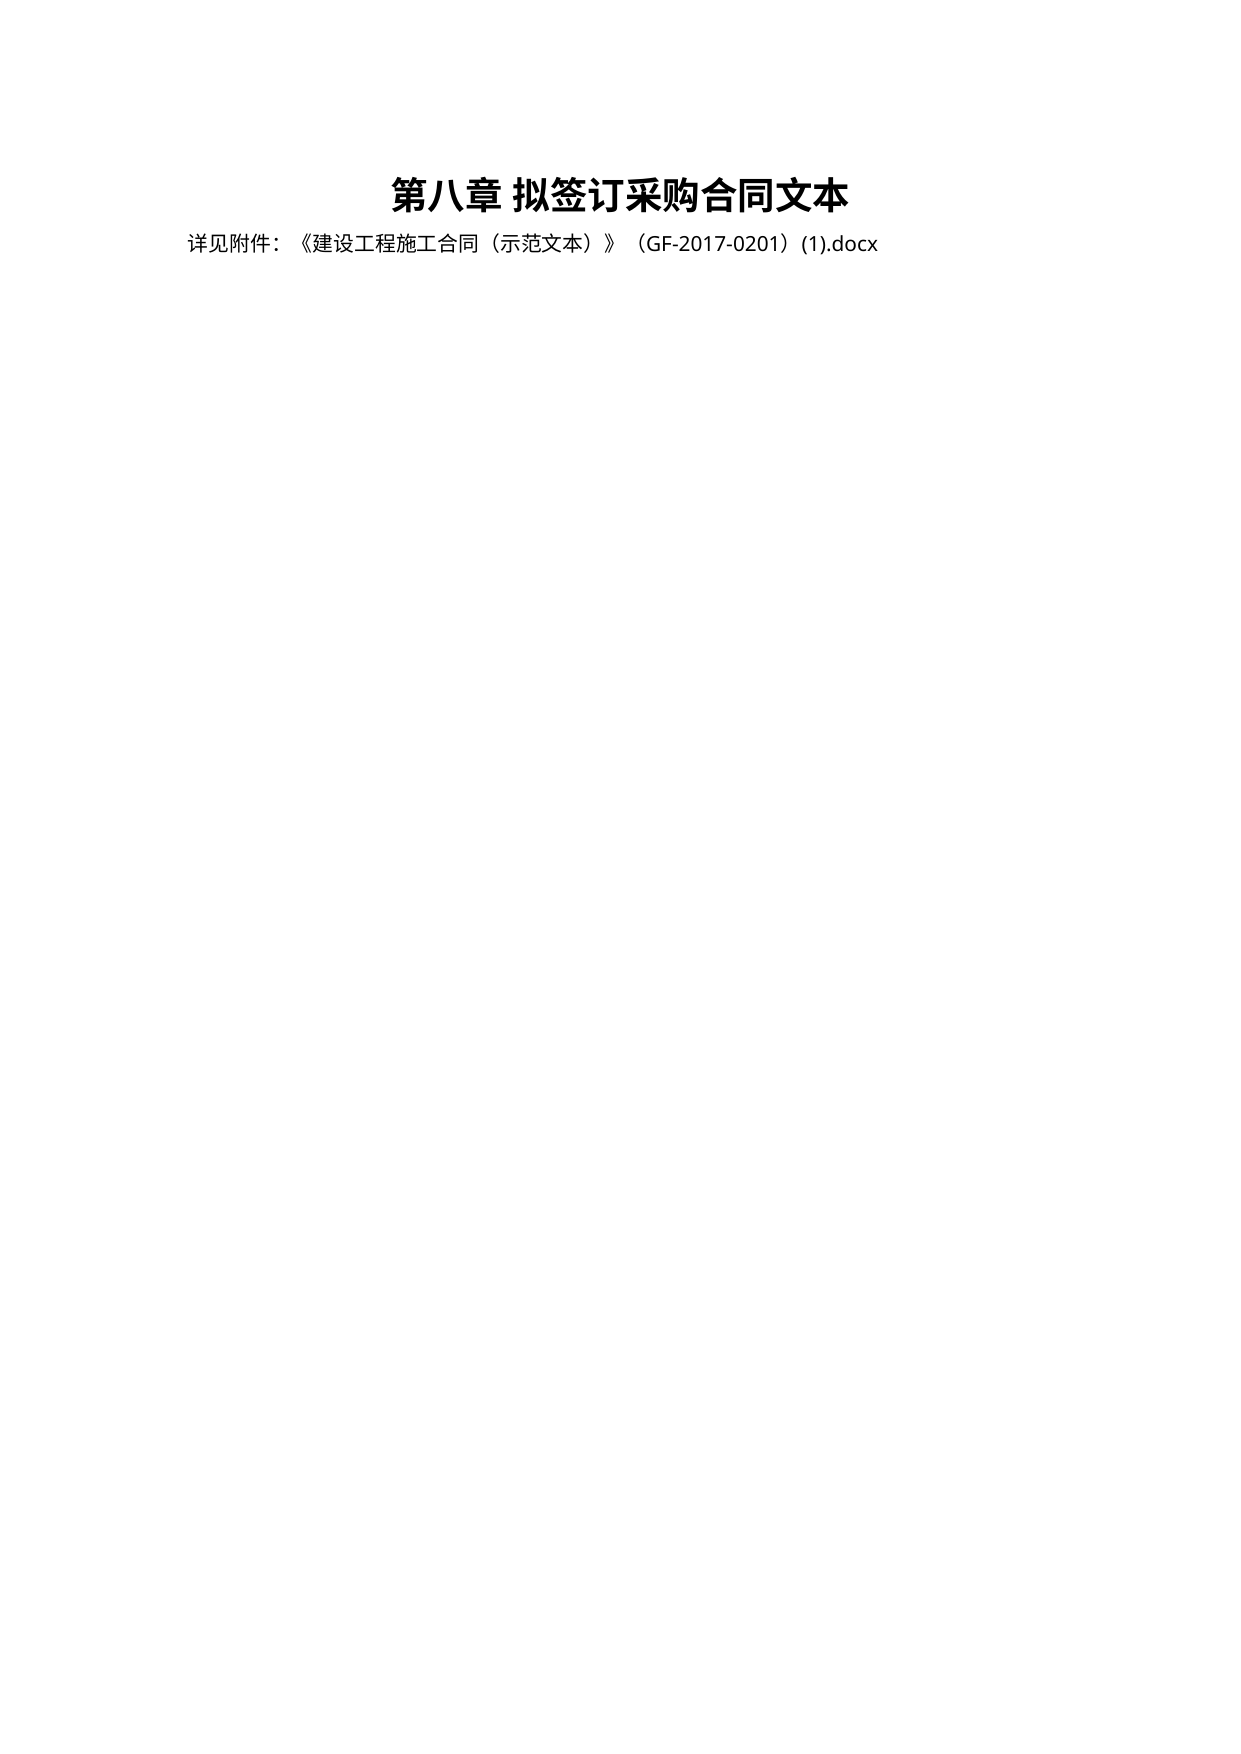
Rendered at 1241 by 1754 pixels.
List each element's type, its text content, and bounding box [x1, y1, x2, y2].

text 详见附件：《建设工程施工合同（示范文本）》（GF-2017-0201）(1).docx [187, 227, 1053, 259]
text 第八章 拟签订采购合同文本 [187, 162, 1053, 227]
